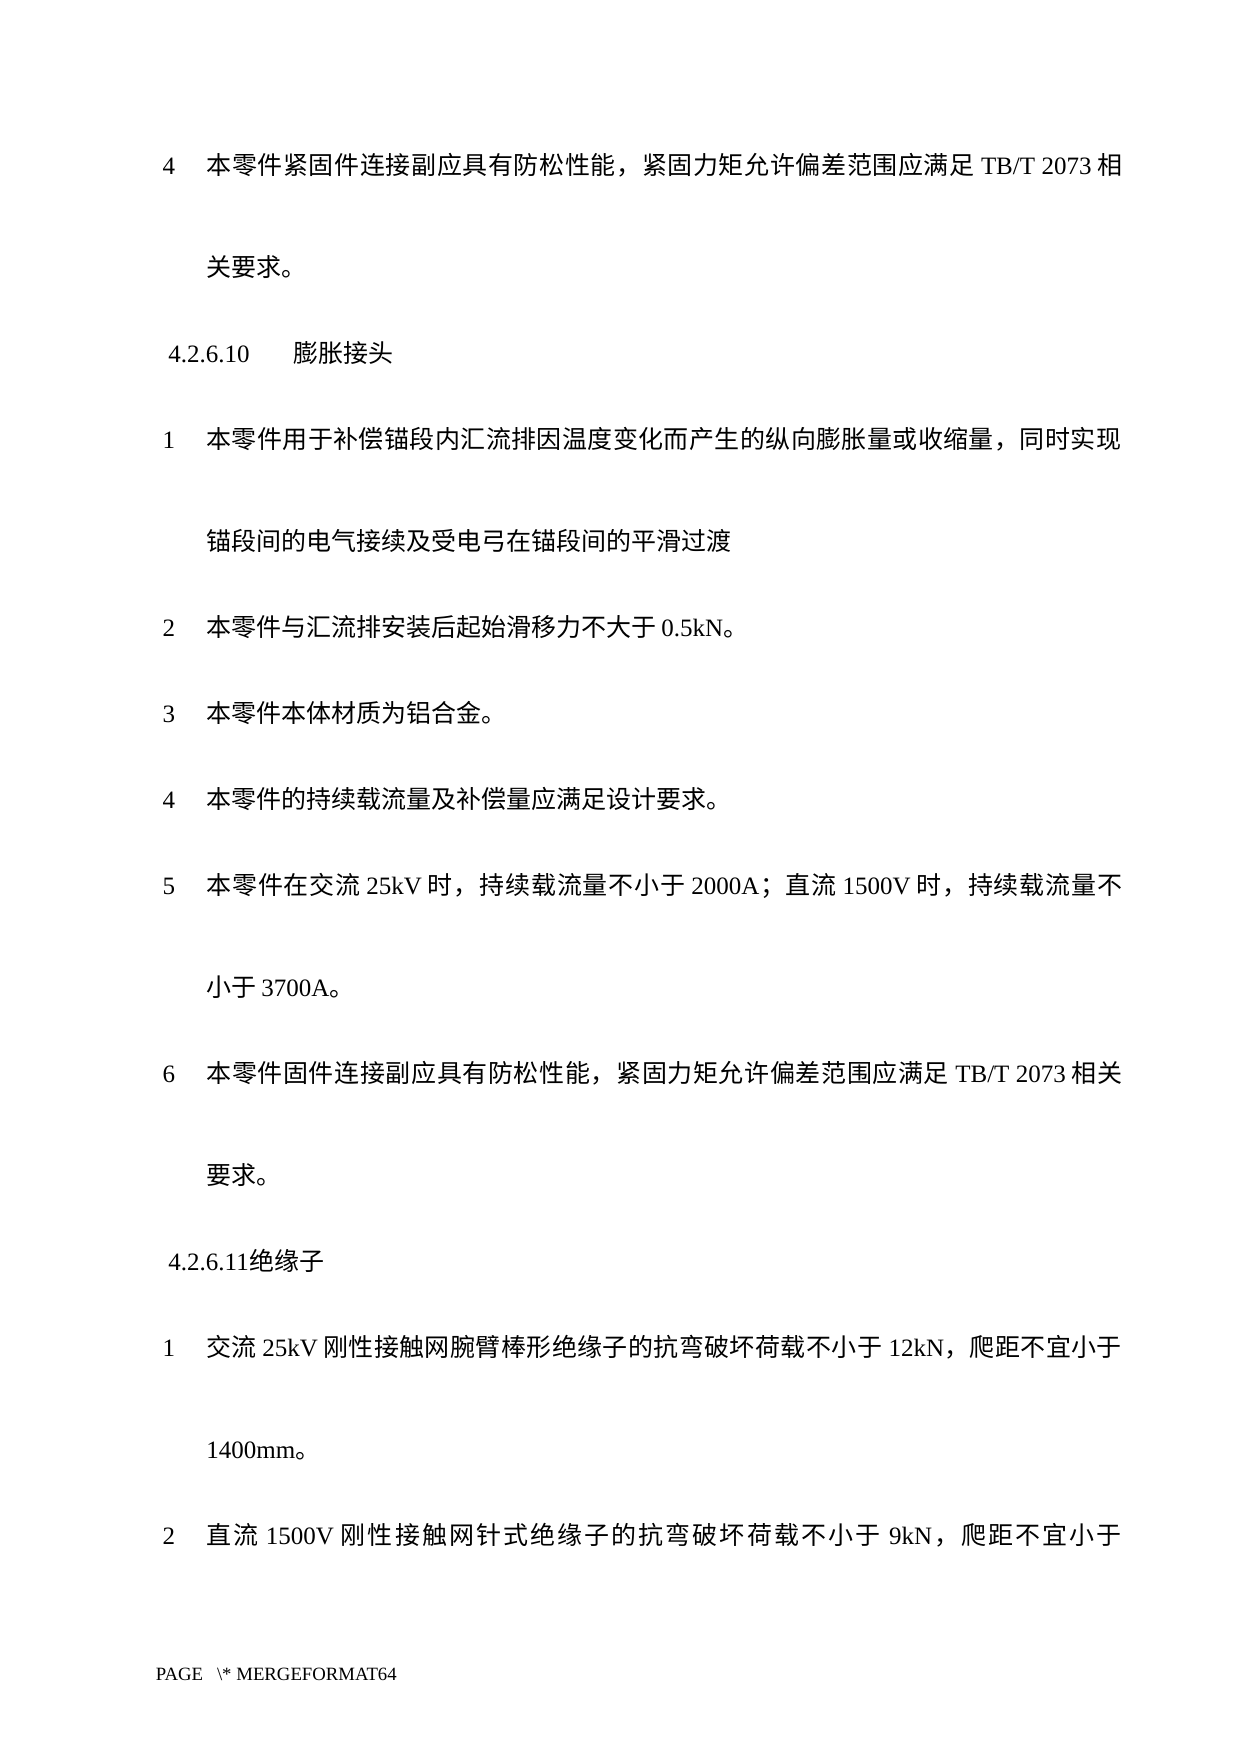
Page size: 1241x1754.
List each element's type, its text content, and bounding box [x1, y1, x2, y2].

list 本零件固件连接副应具有防松性能，紧固力矩允许偏差范围应满足TB/T 2073相关要求。 [162, 1038, 1122, 1208]
list 交流25kV刚性接触网腕臂棒形绝缘子的抗弯破坏荷载不小于12kN，爬距不宜小于1400mm。 [162, 1312, 1122, 1482]
list 本零件的持续载流量及补偿量应满足设计要求。 [162, 764, 1122, 832]
list 本零件在交流25kV时，持续载流量不小于2000A；直流1500V时，持续载流量不小于3700A。 [162, 850, 1122, 1020]
list 本零件紧固件连接副应具有防松性能，紧固力矩允许偏差范围应满足TB/T 2073相关要求。 [162, 130, 1122, 300]
list 本零件与汇流排安装后起始滑移力不大于0.5kN。 [162, 592, 1122, 660]
subtitle 膨胀接头 [118, 318, 1122, 386]
list 本零件用于补偿锚段内汇流排因温度变化而产生的纵向膨胀量或收缩量，同时实现锚段间的电气接续及受电弓在锚段间的平滑过渡 [162, 404, 1122, 574]
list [162, 1500, 1122, 1568]
subtitle 绝缘子 [118, 1226, 1122, 1294]
list 本零件本体材质为铝合金。 [162, 678, 1122, 746]
